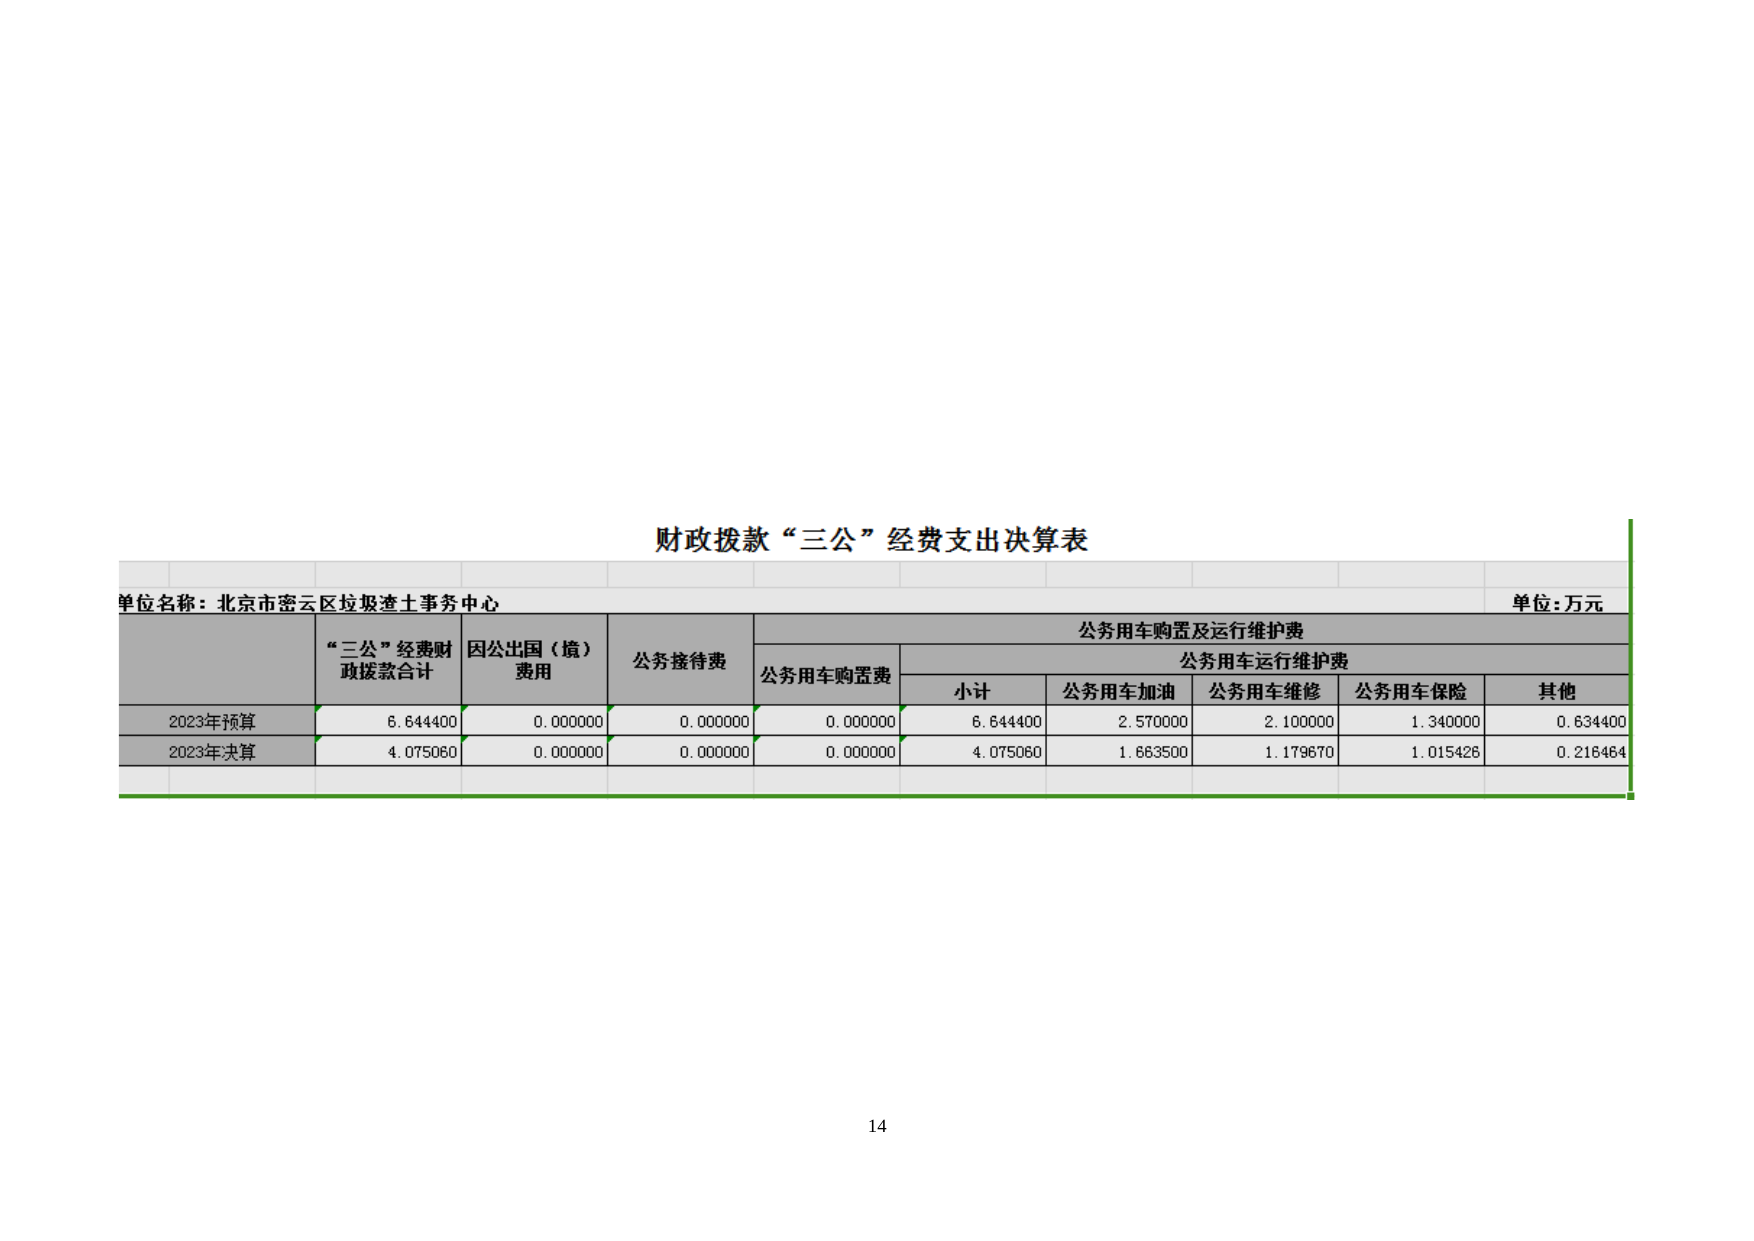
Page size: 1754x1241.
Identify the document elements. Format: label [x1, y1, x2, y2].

picture [118, 519, 1636, 800]
